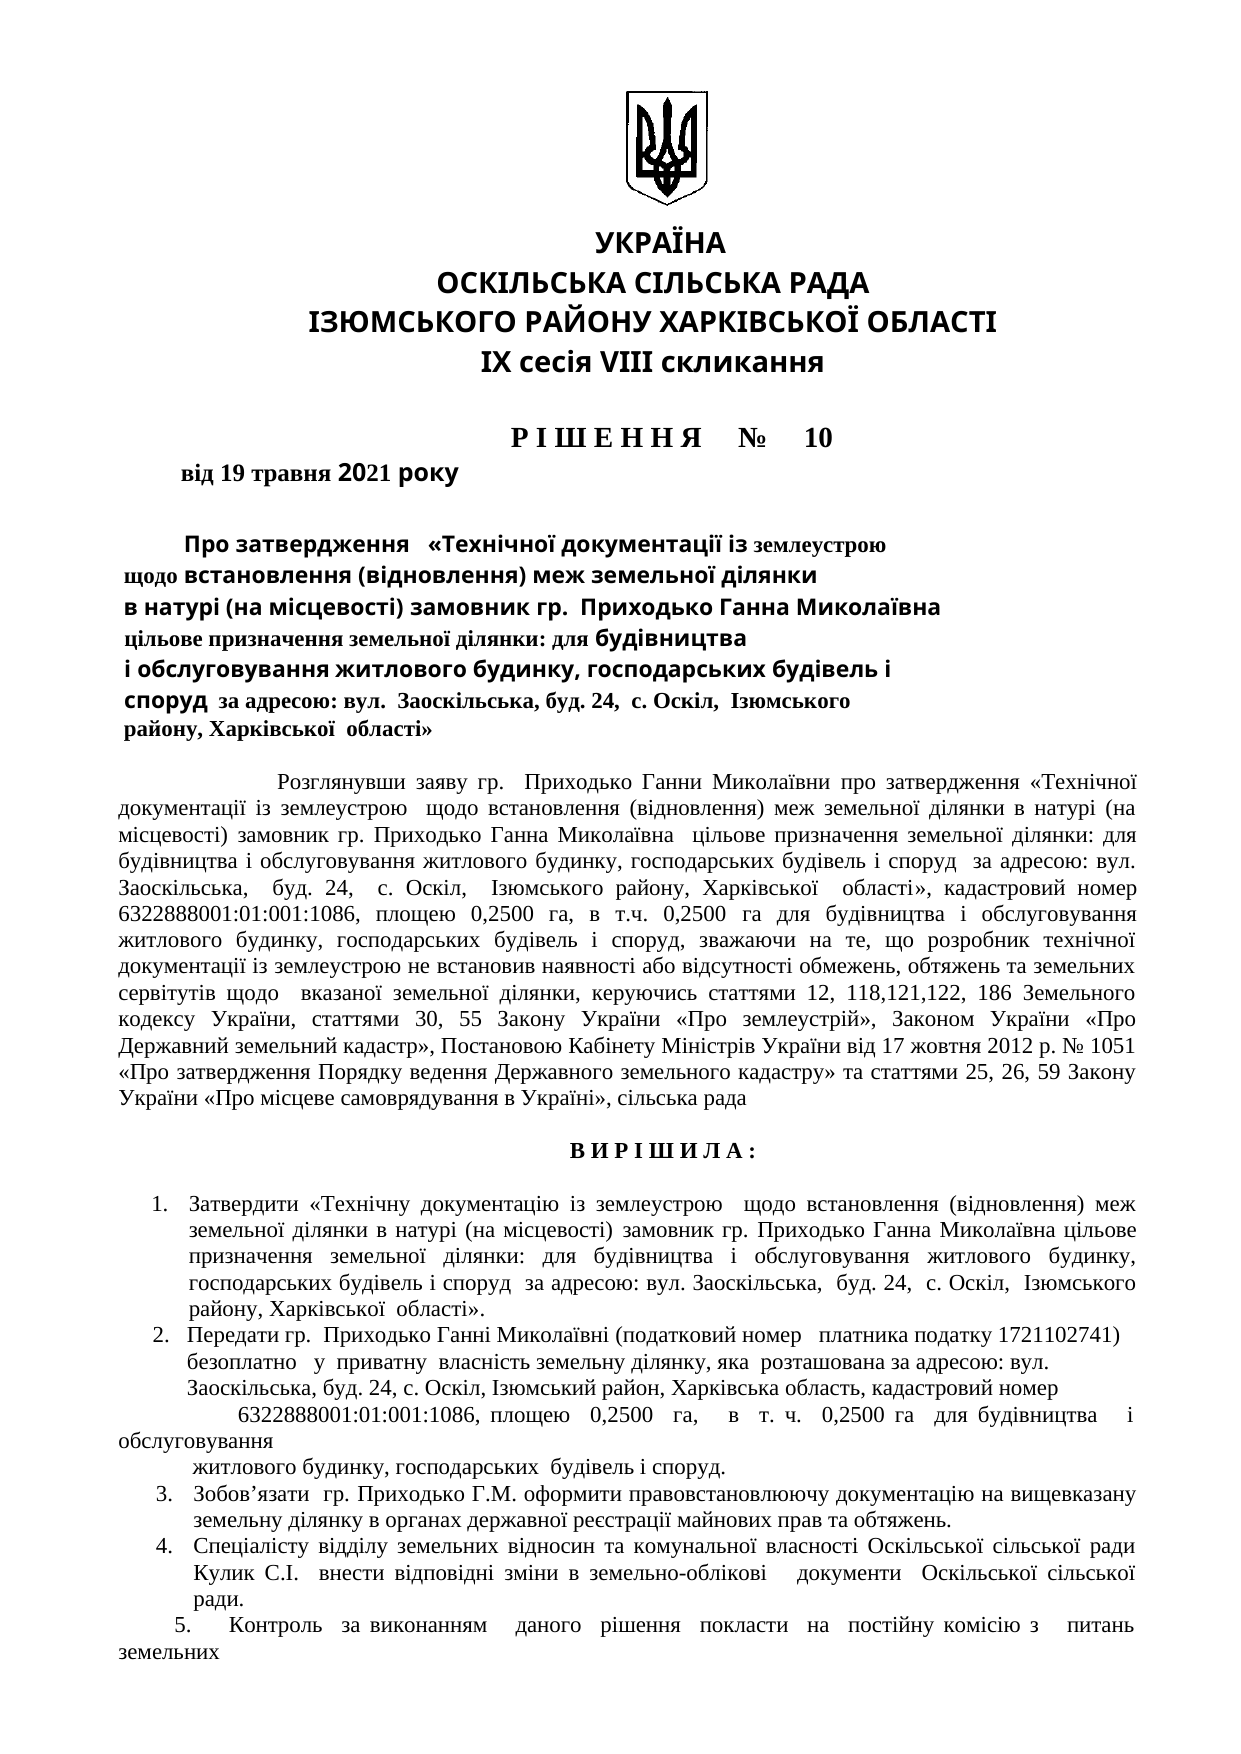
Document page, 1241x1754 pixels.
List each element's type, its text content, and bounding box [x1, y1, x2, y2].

text житлового будинку, господарських будівель і споруд. [118, 1453, 1137, 1480]
text і обслуговування житлового будинку, господарських будівель і [118, 653, 1137, 684]
text УКРАЇНА [168, 222, 1137, 262]
text ІЗЮМСЬКОГО РАЙОНУ ХАРКІВСЬКОЇ ОБЛАСТІ [168, 302, 1137, 341]
text В И Р І Ш И Л А : [118, 1137, 1137, 1163]
list Спеціалісту відділу земельних відносин та комунальної власності Оскільської сільської ради Кулик С.І. внести відповідні зміни в земельно-облікові документи Оскільської сільської ради. [156, 1532, 1137, 1611]
list Затвердити «Технічну документацію із землеустрою щодо встановлення (відновлення) меж земельної ділянки в натурі (на місцевості) замовник гр. Приходько Ганна Миколаївна цільове призначення земельної ділянки: для будівництва і обслуговування житлового будинку, господарських будівель і споруд за адресою: вул. Заоскільська, буд. 24, с. Оскіл, Ізюмського району, Харківської області». [151, 1190, 1137, 1322]
text в натурі (на місцевості) замовник гр. Приходько Ганна Миколаївна [118, 590, 1137, 622]
text від 19 травня 2021 року [168, 454, 1137, 488]
text 2. Передати гр. Приходько Ганні Миколаївні (податковий номер платника податку 1721102741) [118, 1322, 1137, 1348]
table_header [129, 89, 1148, 222]
text цільове призначення земельної ділянки: для будівництва [118, 622, 1137, 653]
text безоплатно у приватну власність земельну ділянку, яка розташована за адресою: вул. [118, 1348, 1137, 1374]
text 5. Контроль за виконанням даного рішення покласти на постійну комісію з питань земельних [118, 1611, 1137, 1664]
text щодо встановлення (відновлення) меж земельної ділянки [118, 559, 1137, 590]
text Р І Ш Е Н Н Я № 10 [168, 421, 1137, 454]
text 6322888001:01:001:1086, площею 0,2500 га, в т. ч. 0,2500 га для будівництва і обслуговування [118, 1401, 1137, 1453]
text Про затвердження «Технічної документації із землеустрою [118, 528, 1137, 559]
list Зобов’язати гр. Приходько Г.М. оформити правовстановлюючу документацію на вищевказану земельну ділянку в органах державної реєстрації майнових прав та обтяжень. [156, 1480, 1137, 1532]
text ІХ сесія VІІІ скликання [168, 341, 1137, 381]
text Заоскільська, буд. 24, с. Оскіл, Ізюмський район, Харківська область, кадастровий номер [118, 1374, 1137, 1401]
text району, Харківської області» [118, 715, 1137, 742]
text Розглянувши заяву гр. Приходько Ганни Миколаївни про затвердження «Технічної документації із землеустрою щодо встановлення (відновлення) меж земельної ділянки в натурі (на місцевості) замовник гр. Приходько Ганна Миколаївна цільове призначення земельної ділянки: для будівництва і обслуговування житлового будинку, господарських будівель і споруд за адресою: вул. Заоскільська, буд. 24, с. Оскіл, Ізюмського району, Харківської області», кадастровий номер 6322888001:01:001:1086, площею 0,2500 га, в т.ч. 0,2500 га для будівництва і обслуговування житлового будинку, господарських будівель і споруд, зважаючи на те, що розробник технічної документації із землеустрою не встановив наявності або відсутності обмежень, обтяжень та земельних сервітутів щодо вказаної земельної ділянки, керуючись статтями 12, 118,121,122, 186 Земельного кодексу України, статтями 30, 55 Закону України «Про землеустрій», Законом України «Про Державний земельний кадастр», Постановою Кабінету Міністрів України від 17 жовтня 2012 р. № 1051 «Про затвердження Порядку ведення Державного земельного кадастру» та статтями 25, 26, 59 Закону України «Про місцеве самоврядування в Україні», сільська рада [118, 768, 1137, 1111]
text ОСКІЛЬСЬКА СІЛЬСЬКА РАДА [168, 262, 1137, 302]
text споруд за адресою: вул. Заоскільська, буд. 24, с. Оскіл, Ізюмського [118, 684, 1137, 715]
